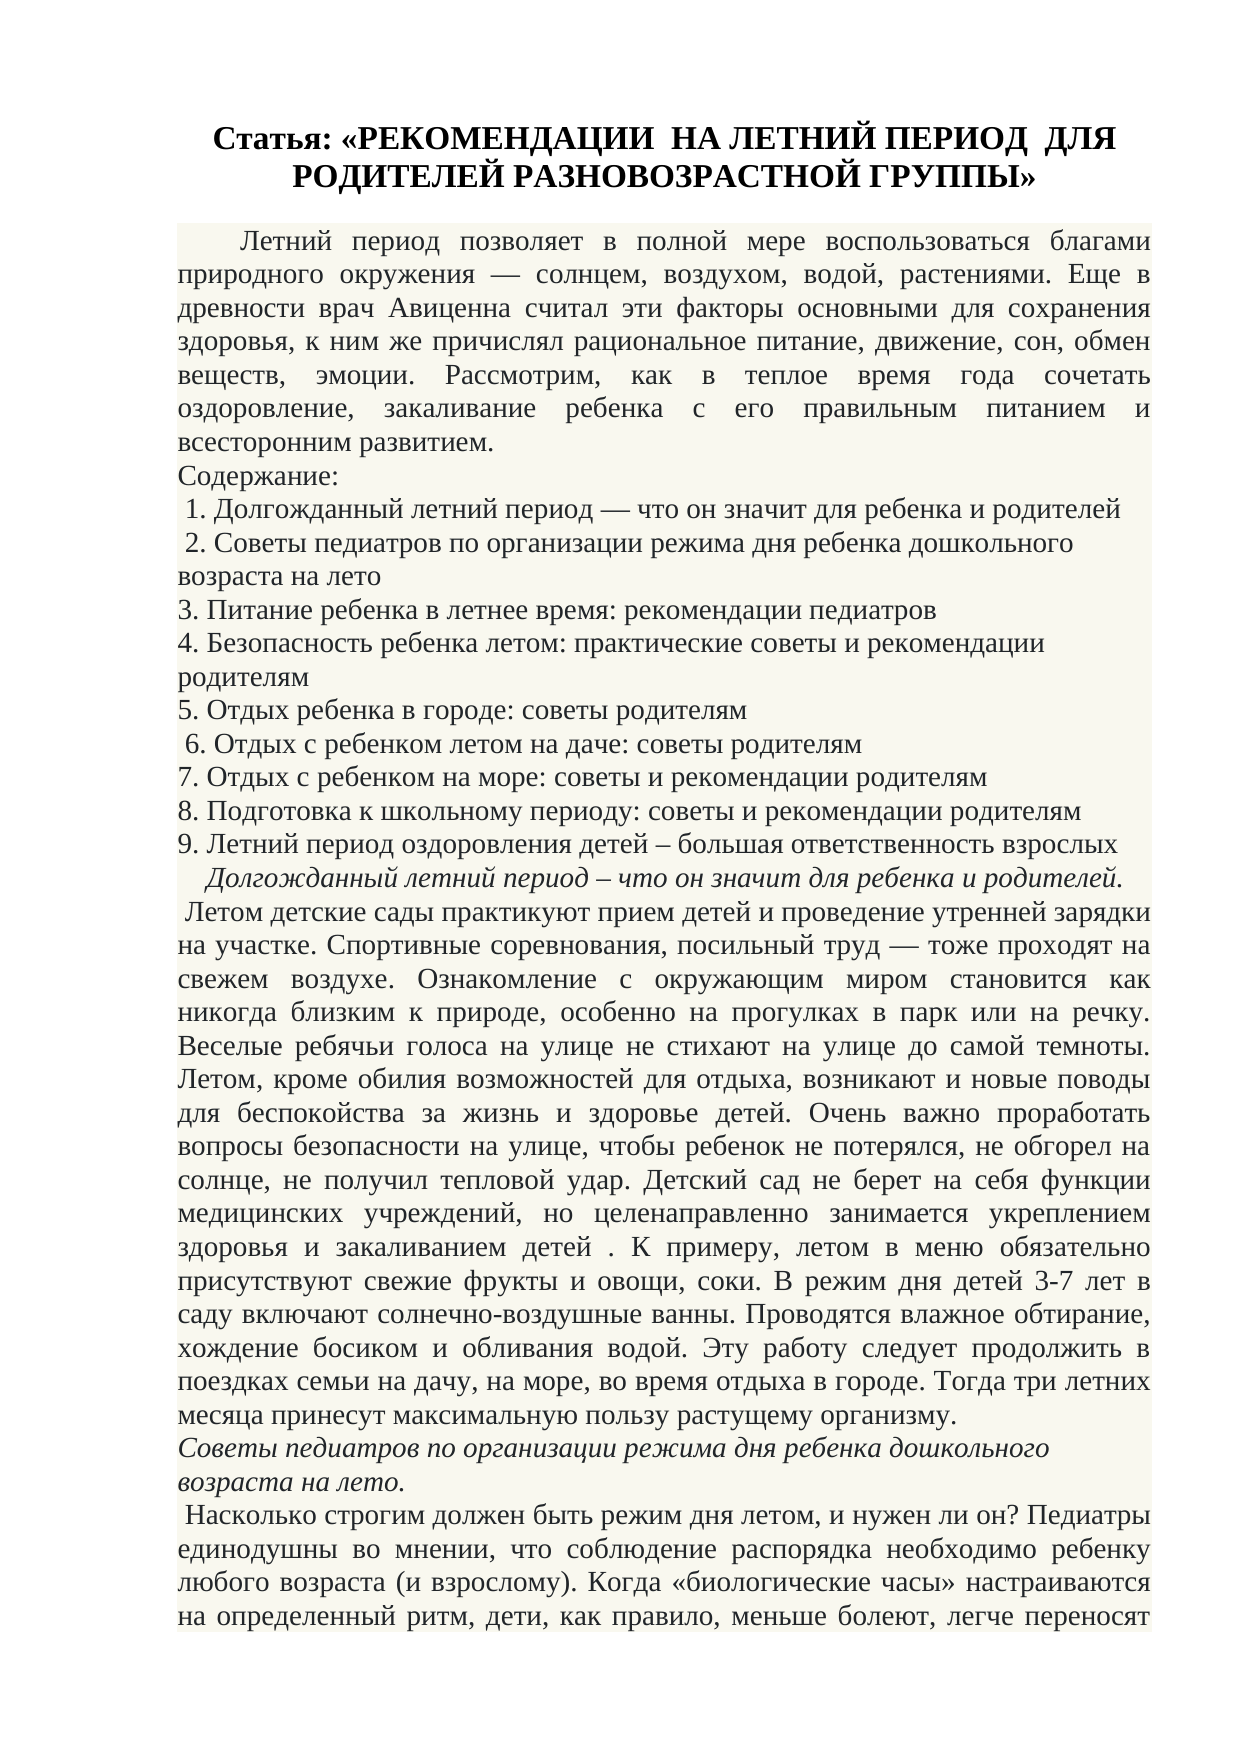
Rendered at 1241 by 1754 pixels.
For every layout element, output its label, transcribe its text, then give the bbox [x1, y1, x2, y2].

text Летом детские сады практикуют прием детей и проведение утренней зарядки на участке. Спортивные соревнования, посильный труд — тоже проходят на свежем воздухе. Ознакомление с окружающим миром становится как никогда близким к природе, особенно на прогулках в парк или на речку. Веселые ребячьи голоса на улице не стихают на улице до самой темноты. Летом, кроме обилия возможностей для отдыха, возникают и новые поводы для беспокойства за жизнь и здоровье детей. Очень важно проработать вопросы безопасности на улице, чтобы ребенок не потерялся, не обгорел на солнце, не получил тепловой удар. Детский сад не берет на себя функции медицинских учреждений, но целенаправленно занимается укреплением здоровья и закаливанием детей . К примеру, летом в меню обязательно присутствуют свежие фрукты и овощи, соки. В режим дня детей 3-7 лет в саду включают солнечно-воздушные ванны. Проводятся влажное обтирание, хождение босиком и обливания водой. Эту работу следует продолжить в поездках семьи на дачу, на море, во время отдыха в городе. Тогда три летних месяца принесут максимальную пользу растущему организму. [177, 894, 1152, 1430]
text 9. Летний период оздоровления детей – большая ответственность взрослых [177, 827, 1152, 860]
text 7. Отдых с ребенком на море: советы и рекомендации родителям [177, 759, 1152, 793]
text Летний период позволяет в полной мере воспользоваться благами природного окружения — солнцем, воздухом, водой, растениями. Еще в древности врач Авиценна считал эти факторы основными для сохранения здоровья, к ним же причислял рациональное питание, движение, сон, обмен веществ, эмоции. Рассмотрим, как в теплое время года сочетать оздоровление, закаливание ребенка с его правильным питанием и всесторонним развитием. [177, 223, 1152, 458]
text 4. Безопасность ребенка летом: практические советы и рекомендации родителям [177, 625, 1152, 692]
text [177, 1497, 1152, 1632]
text 6. Отдых с ребенком летом на даче: советы родителям [177, 726, 1152, 759]
text Советы педиатров по организации режима дня ребенка дошкольного возраста на лето. [177, 1430, 1152, 1497]
text Статья: «РЕКОМЕНДАЦИИ НА ЛЕТНИЙ ПЕРИОД ДЛЯ РОДИТЕЛЕЙ РАЗНОВОЗРАСТНОЙ ГРУППЫ» [177, 118, 1152, 195]
text 5. Отдых ребенка в городе: советы родителям [177, 692, 1152, 726]
text Долгожданный летний период – что он значит для ребенка и родителей. [177, 860, 1152, 894]
text 8. Подготовка к школьному периоду: советы и рекомендации родителям [177, 793, 1152, 827]
text 3. Питание ребенка в летнее время: рекомендации педиатров [177, 592, 1152, 625]
text Содержание: [177, 458, 1152, 491]
text 1. Долгожданный летний период — что он значит для ребенка и родителей [177, 491, 1152, 525]
text 2. Советы педиатров по организации режима дня ребенка дошкольного возраста на лето [177, 525, 1152, 592]
